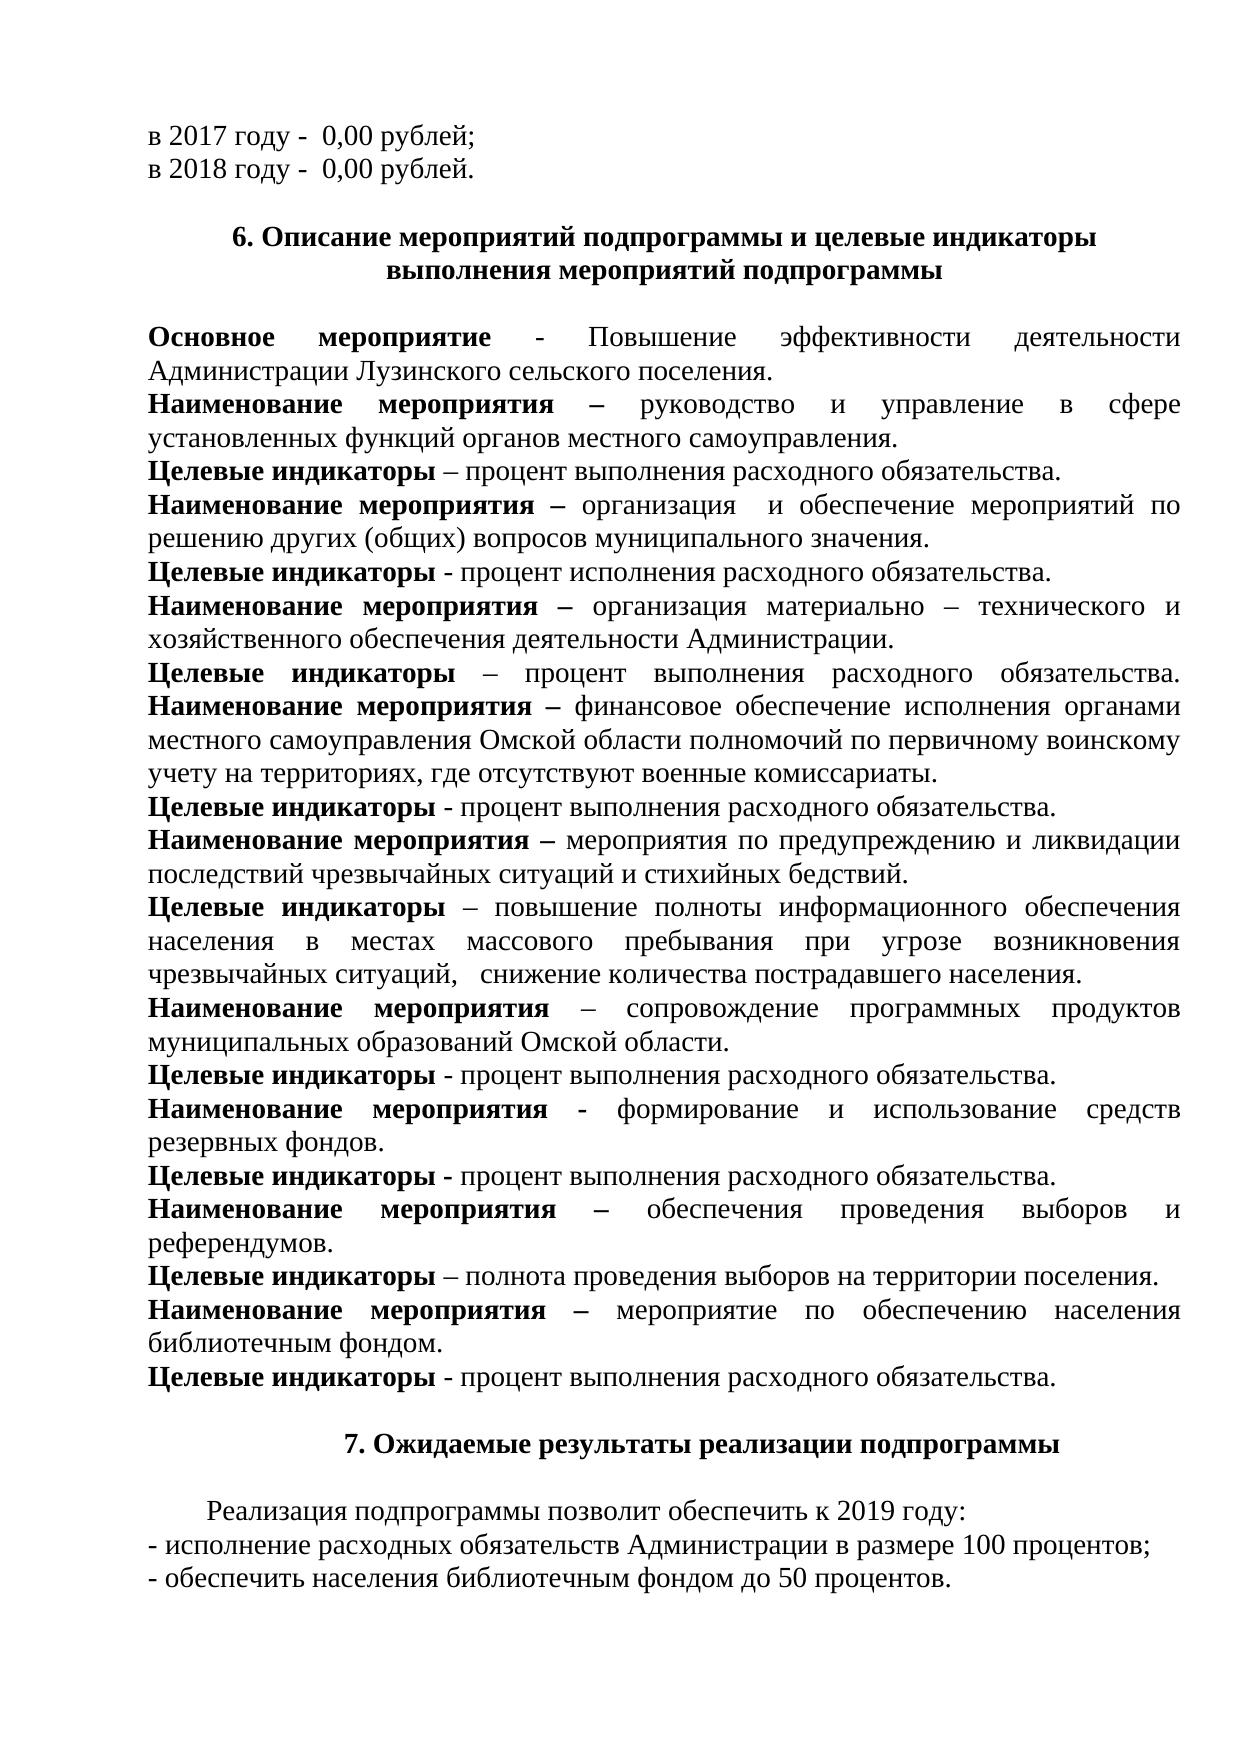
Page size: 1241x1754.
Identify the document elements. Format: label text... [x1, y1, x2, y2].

text Наименование мероприятия – руководство и управление в сфере установленных функций органов местного самоуправления. [148, 386, 1181, 453]
text - обеспечить населения библиотечным фондом до 50 процентов. [148, 1560, 1181, 1594]
text Целевые индикаторы - процент выполнения расходного обязательства. [148, 1057, 1181, 1091]
text Целевые индикаторы – процент выполнения расходного обязательства. Наименование мероприятия – финансовое обеспечение исполнения органами местного самоуправления Омской области полномочий по первичному воинскому учету на территориях, где отсутствуют военные комиссариаты. [148, 655, 1181, 789]
text - исполнение расходных обязательств Администрации в размере 100 процентов; [148, 1527, 1181, 1560]
text в 2017 году - 0,00 рублей; [148, 118, 1181, 152]
text 7. Ожидаемые результаты реализации подпрограммы [148, 1426, 1181, 1460]
text Наименование мероприятия – обеспечения проведения выборов и референдумов. [148, 1191, 1181, 1258]
text Наименование мероприятия – мероприятия по предупреждению и ликвидации последствий чрезвычайных ситуаций и стихийных бедствий. [148, 822, 1181, 889]
text Целевые индикаторы - процент исполнения расходного обязательства. [148, 554, 1181, 588]
text Целевые индикаторы – полнота проведения выборов на территории поселения. [148, 1258, 1181, 1292]
text Наименование мероприятия – организация и обеспечение мероприятий по решению других (общих) вопросов муниципального значения. [148, 487, 1181, 554]
text Наименование мероприятия - формирование и использование средств резервных фондов. [148, 1091, 1181, 1158]
text Целевые индикаторы - процент выполнения расходного обязательства. [148, 1359, 1181, 1393]
text Наименование мероприятия – мероприятие по обеспечению населения библиотечным фондом. [148, 1292, 1181, 1359]
text Целевые индикаторы - процент выполнения расходного обязательства. [148, 789, 1181, 822]
text Основное мероприятие - Повышение эффективности деятельности Администрации Лузинского сельского поселения. [148, 319, 1181, 386]
text Реализация подпрограммы позволит обеспечить к 2019 году: [148, 1493, 1181, 1527]
text Целевые индикаторы – повышение полноты информационного обеспечения населения в местах массового пребывания при угрозе возникновения чрезвычайных ситуаций, снижение количества пострадавшего населения. [148, 889, 1181, 990]
text Наименование мероприятия – сопровождение программных продуктов муниципальных образований Омской области. [148, 990, 1181, 1057]
text Целевые индикаторы – процент выполнения расходного обязательства. [148, 453, 1181, 487]
text в 2018 году - 0,00 рублей. [148, 152, 1181, 185]
text Целевые индикаторы - процент выполнения расходного обязательства. [148, 1158, 1181, 1191]
text 6. Описание мероприятий подпрограммы и целевые индикаторы выполнения мероприятий подпрограммы [148, 219, 1181, 286]
text Наименование мероприятия – организация материально – технического и хозяйственного обеспечения деятельности Администрации. [148, 588, 1181, 655]
